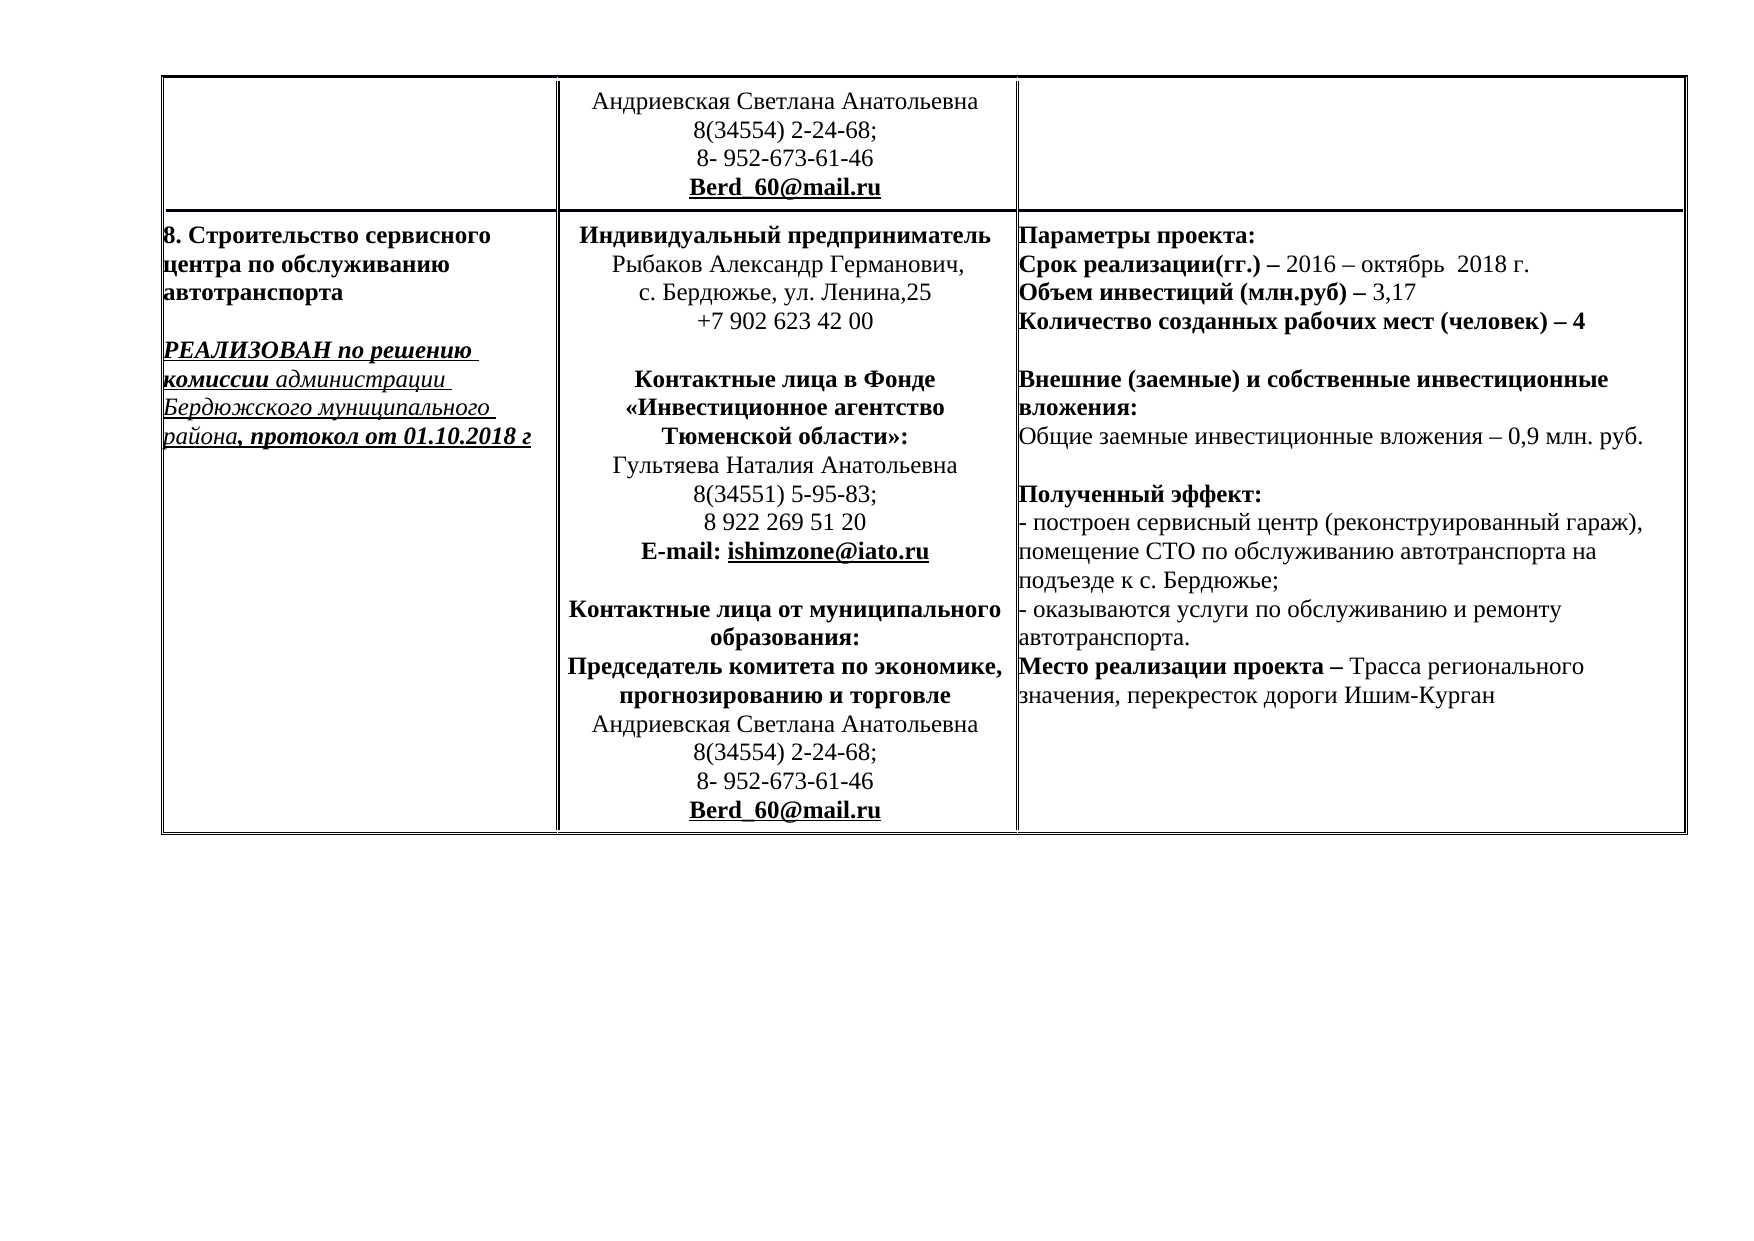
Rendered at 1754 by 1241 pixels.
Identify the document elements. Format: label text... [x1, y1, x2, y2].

table_cell Индивидуальный предприниматель Рыбаков Александр Германович, с. Бердюжье, ул. Ленина,25 +7 902 623 42 00 Контактные лица в Фонде «Инвестиционное агентство Тюменской области»: Гультяева Наталия Анатольевна 8(34551) 5-95-83; 8 922 269 51 20 E-mail: ishimzone@iato.ru Контактные лица от муниципального образования: Председатель комитета по экономике, прогнозированию и торговле Андриевская Светлана Анатольевна 8(34554) 2-24-68; 8- 952-673-61-46 Berd_60@mail.ru [558, 212, 1018, 831]
table_cell 8. Строительство сервисного центра по обслуживанию автотранспорта РЕАЛИЗОВАН по решению комиссии администрации Бердюжского муниципального района, протокол от 01.10.2018 г [164, 209, 558, 831]
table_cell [164, 77, 558, 209]
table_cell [558, 78, 1018, 209]
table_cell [1018, 78, 1684, 209]
table_cell Параметры проекта: Срок реализации(гг.) – 2016 – октябрь 2018 г. Объем инвестиций (млн.руб) – 3,17 Количество созданных рабочих мест (человек) – 4 Внешние (заемные) и собственные инвестиционные вложения: Общие заемные инвестиционные вложения – 0,9 млн. руб. Полученный эффект: - построен сервисный центр (реконструированный гараж), помещение СТО по обслуживанию автотранспорта на подъезде к с. Бердюжье; - оказываются услуги по обслуживанию и ремонту автотранспорта. Место реализации проекта – Трасса регионального значения, перекресток дороги Ишим-Курган [1018, 209, 1684, 831]
